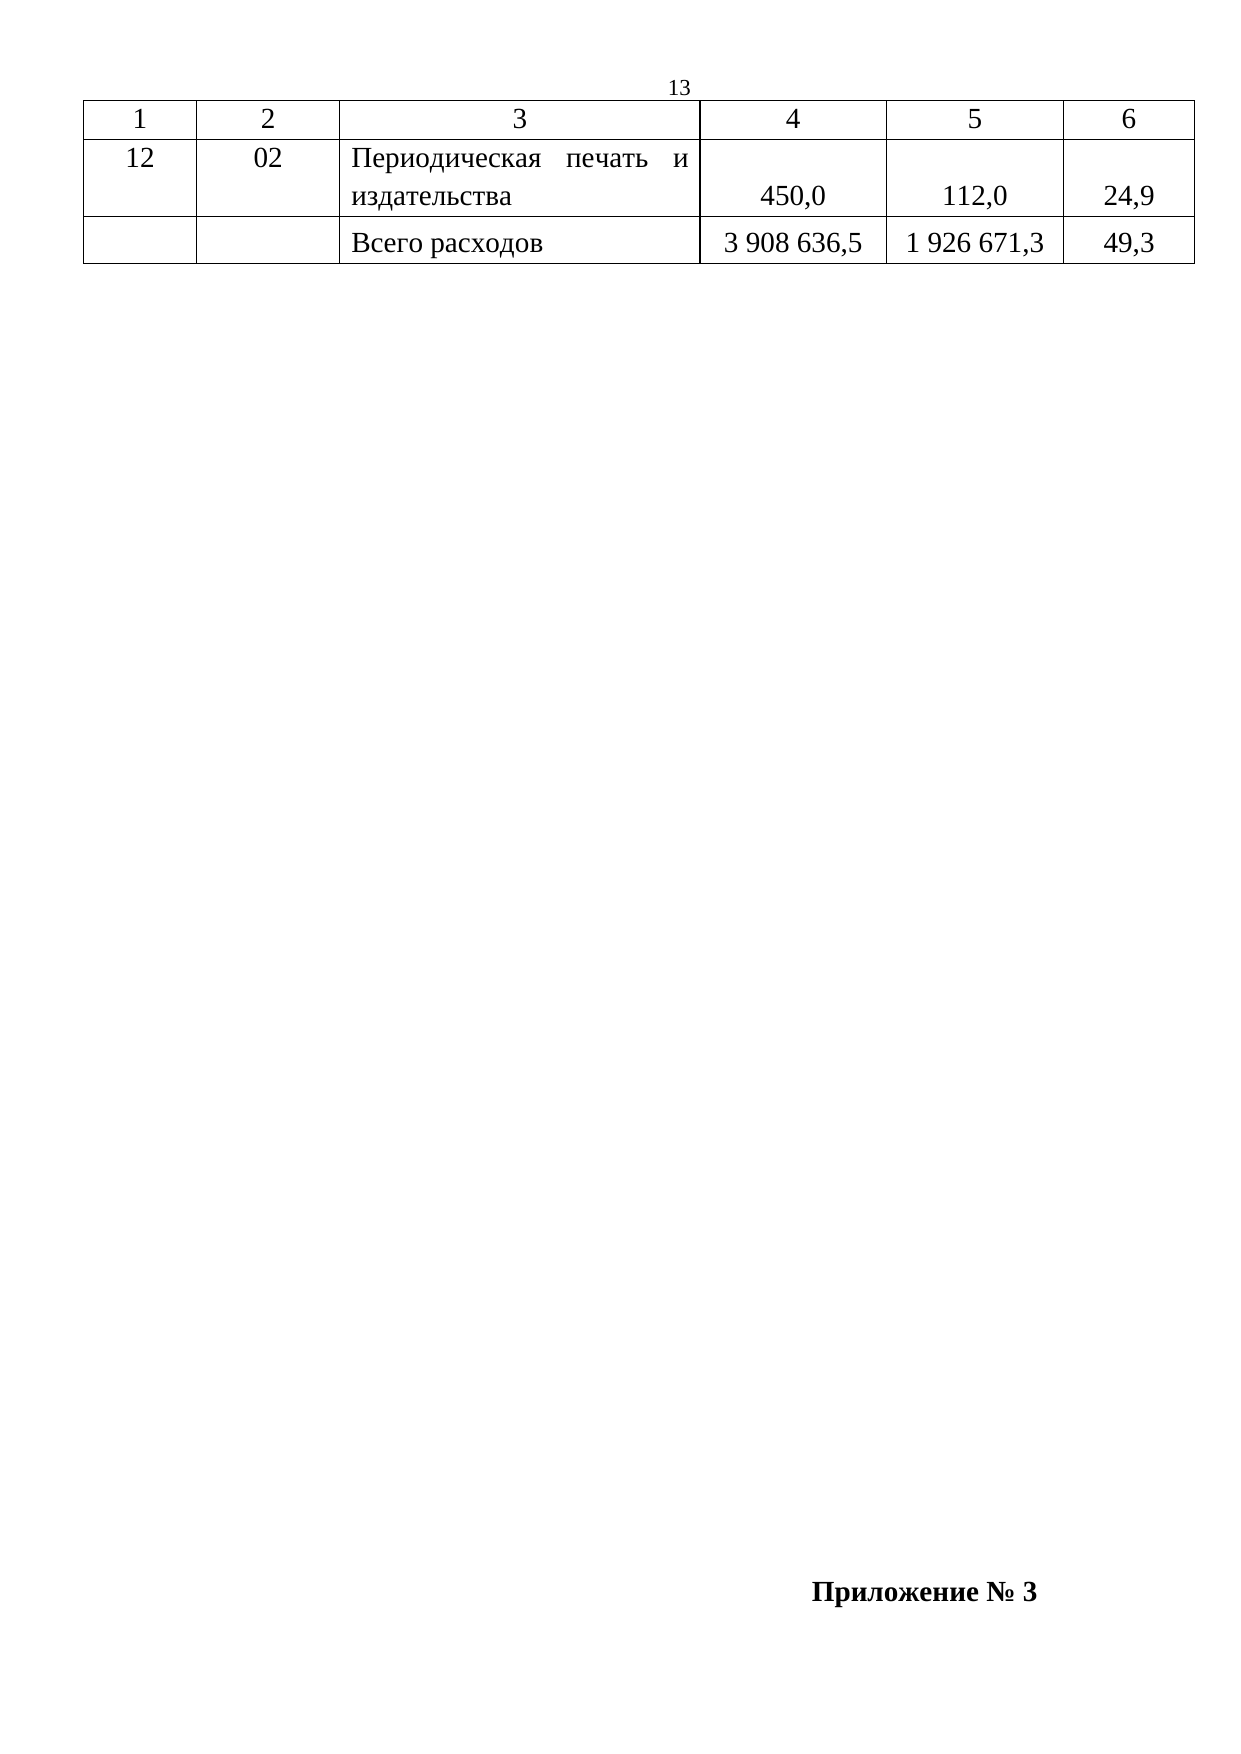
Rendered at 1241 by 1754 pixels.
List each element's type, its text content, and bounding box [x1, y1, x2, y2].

table_header 4 [701, 101, 886, 139]
table_cell 24,9 [1064, 140, 1194, 216]
table_cell 12 [84, 140, 196, 216]
table_cell [197, 217, 339, 263]
table_header 5 [887, 101, 1063, 139]
table_cell 3 908 636,5 [701, 217, 886, 263]
table_header 2 [197, 101, 339, 139]
table_cell [84, 217, 196, 263]
table_cell 49,3 [1064, 217, 1194, 263]
table_cell 450,0 [701, 140, 886, 216]
table_cell Периодическая печать и издательства [340, 140, 699, 216]
table_cell 1 926 671,3 [887, 217, 1063, 263]
table_header 3 [340, 101, 699, 139]
table_cell Всего расходов [340, 217, 699, 263]
text Приложение № 3 [177, 1574, 1181, 1608]
table_header 1 [84, 101, 196, 139]
table_cell 02 [197, 140, 339, 216]
table_cell 112,0 [887, 140, 1063, 216]
table_header 6 [1064, 101, 1194, 139]
